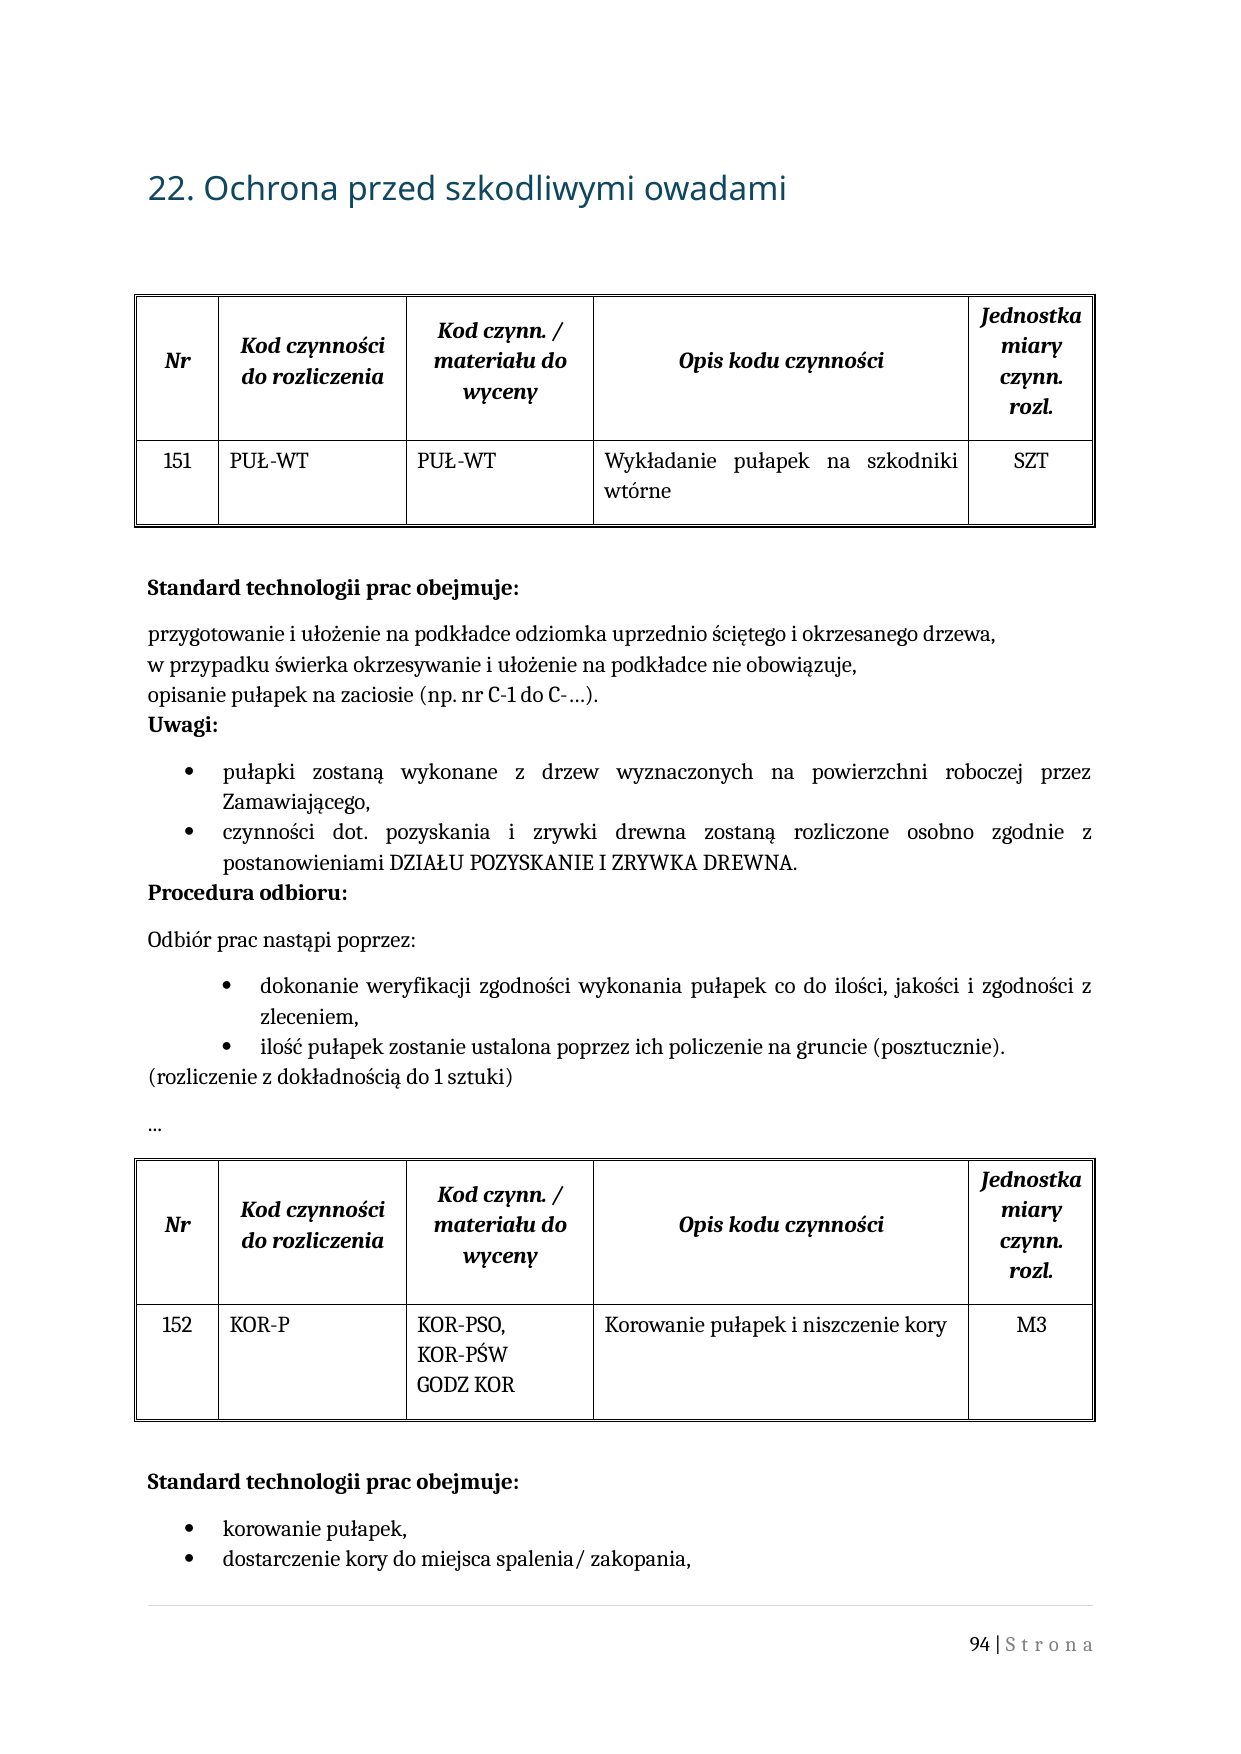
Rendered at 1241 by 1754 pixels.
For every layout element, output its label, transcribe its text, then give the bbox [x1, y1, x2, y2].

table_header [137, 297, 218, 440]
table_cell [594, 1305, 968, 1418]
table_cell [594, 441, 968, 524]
text przygotowanie i ułożenie na podkładce odziomka uprzednio ściętego i okrzesanego drzewa, [148, 621, 1093, 647]
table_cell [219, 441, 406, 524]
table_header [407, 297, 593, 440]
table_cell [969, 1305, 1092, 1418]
list dostarczenie kory do miejsca spalenia/ zakopania, [185, 1546, 1093, 1572]
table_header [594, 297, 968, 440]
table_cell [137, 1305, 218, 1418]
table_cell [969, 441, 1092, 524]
text Uwagi: [148, 712, 1093, 738]
text ... [148, 1111, 1093, 1137]
list pułapki zostaną wykonane z drzew wyznaczonych na powierzchni roboczej przez Zamawiającego, [185, 759, 1093, 815]
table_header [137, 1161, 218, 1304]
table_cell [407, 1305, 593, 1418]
text Standard technologii prac obejmuje: [148, 574, 1093, 601]
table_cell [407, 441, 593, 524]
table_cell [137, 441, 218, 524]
text Procedura odbioru: [148, 879, 1093, 906]
text (rozliczenie z dokładnością do 1 sztuki) [148, 1064, 1093, 1090]
text opisanie pułapek na zaciosie (np. nr C-1 do C-…). [148, 682, 1093, 708]
list czynności dot. pozyskania i zrywki drewna zostaną rozliczone osobno zgodnie z postanowieniami DZIAŁU POZYSKANIE I ZRYWKA DREWNA. [185, 819, 1093, 876]
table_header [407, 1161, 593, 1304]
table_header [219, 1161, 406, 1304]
text 22. Ochrona przed szkodliwymi owadami [148, 164, 1093, 210]
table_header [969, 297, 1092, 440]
text Odbiór prac nastąpi poprzez: [148, 926, 1093, 953]
list ilość pułapek zostanie ustalona poprzez ich policzenie na gruncie (posztucznie). [223, 1034, 1093, 1060]
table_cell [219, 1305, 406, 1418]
list dokonanie weryfikacji zgodności wykonania pułapek co do ilości, jakości i zgodności z zleceniem, [223, 973, 1093, 1030]
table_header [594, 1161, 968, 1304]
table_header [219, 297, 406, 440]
list korowanie pułapek, [185, 1515, 1093, 1542]
text Standard technologii prac obejmuje: [148, 1468, 1093, 1495]
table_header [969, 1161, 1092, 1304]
text w przypadku świerka okrzesywanie i ułożenie na podkładce nie obowiązuje, [148, 651, 1093, 678]
